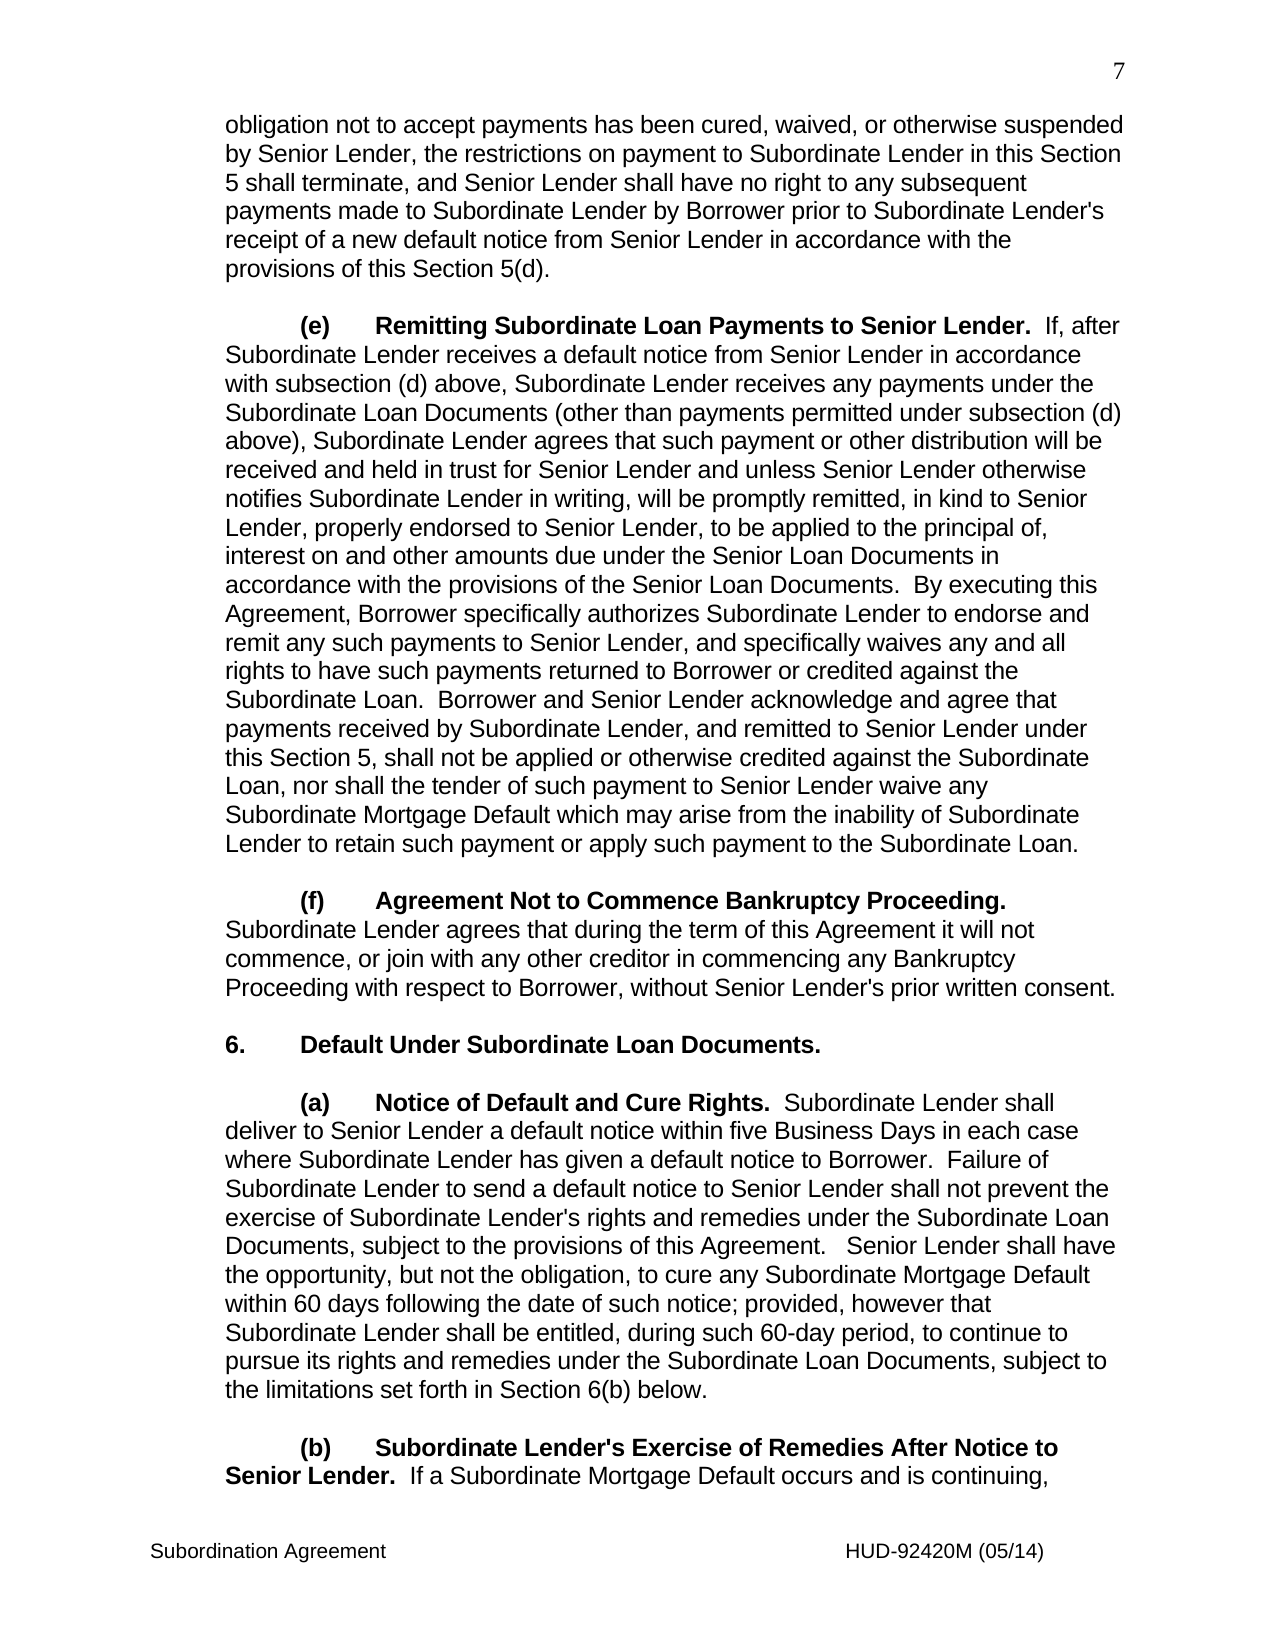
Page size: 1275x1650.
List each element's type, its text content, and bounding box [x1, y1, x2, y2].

text 6. Default Under Subordinate Loan Documents. [150, 1030, 1125, 1059]
text (a) Notice of Default and Cure Rights. Subordinate Lender shall deliver to Senior Lender a default notice within five Business Days in each case where Subordinate Lender has given a default notice to Borrower. Failure of Subordinate Lender to send a default notice to Senior Lender shall not prevent the exercise of Subordinate Lender's rights and remedies under the Subordinate Loan Documents, subject to the provisions of this Agreement. Senior Lender shall have the opportunity, but not the obligation, to cure any Subordinate Mortgage Default within 60 days following the date of such notice; provided, however that Subordinate Lender shall be entitled, during such 60-day period, to continue to pursue its rights and remedies under the Subordinate Loan Documents, subject to the limitations set forth in Section 6(b) below. [150, 1087, 1125, 1404]
text (e) Remitting Subordinate Loan Payments to Senior Lender. If, after Subordinate Lender receives a default notice from Senior Lender in accordance with subsection (d) above, Subordinate Lender receives any payments under the Subordinate Loan Documents (other than payments permitted under subsection (d) above), Subordinate Lender agrees that such payment or other distribution will be received and held in trust for Senior Lender and unless Senior Lender otherwise notifies Subordinate Lender in writing, will be promptly remitted, in kind to Senior Lender, properly endorsed to Senior Lender, to be applied to the principal of, interest on and other amounts due under the Senior Loan Documents in accordance with the provisions of the Senior Loan Documents. By executing this Agreement, Borrower specifically authorizes Subordinate Lender to endorse and remit any such payments to Senior Lender, and specifically waives any and all rights to have such payments returned to Borrower or credited against the Subordinate Loan. Borrower and Senior Lender acknowledge and agree that payments received by Subordinate Lender, and remitted to Senior Lender under this Section 5, shall not be applied or otherwise credited against the Subordinate Loan, nor shall the tender of such payment to Senior Lender waive any Subordinate Mortgage Default which may arise from the inability of Subordinate Lender to retain such payment or apply such payment to the Subordinate Loan. [150, 311, 1125, 857]
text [150, 1432, 1125, 1490]
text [150, 110, 1125, 282]
text (f) Agreement Not to Commence Bankruptcy Proceeding. Subordinate Lender agrees that during the term of this Agreement it will not commence, or join with any other creditor in commencing any Bankruptcy Proceeding with respect to Borrower, without Senior Lender's prior written consent. [150, 886, 1125, 1001]
